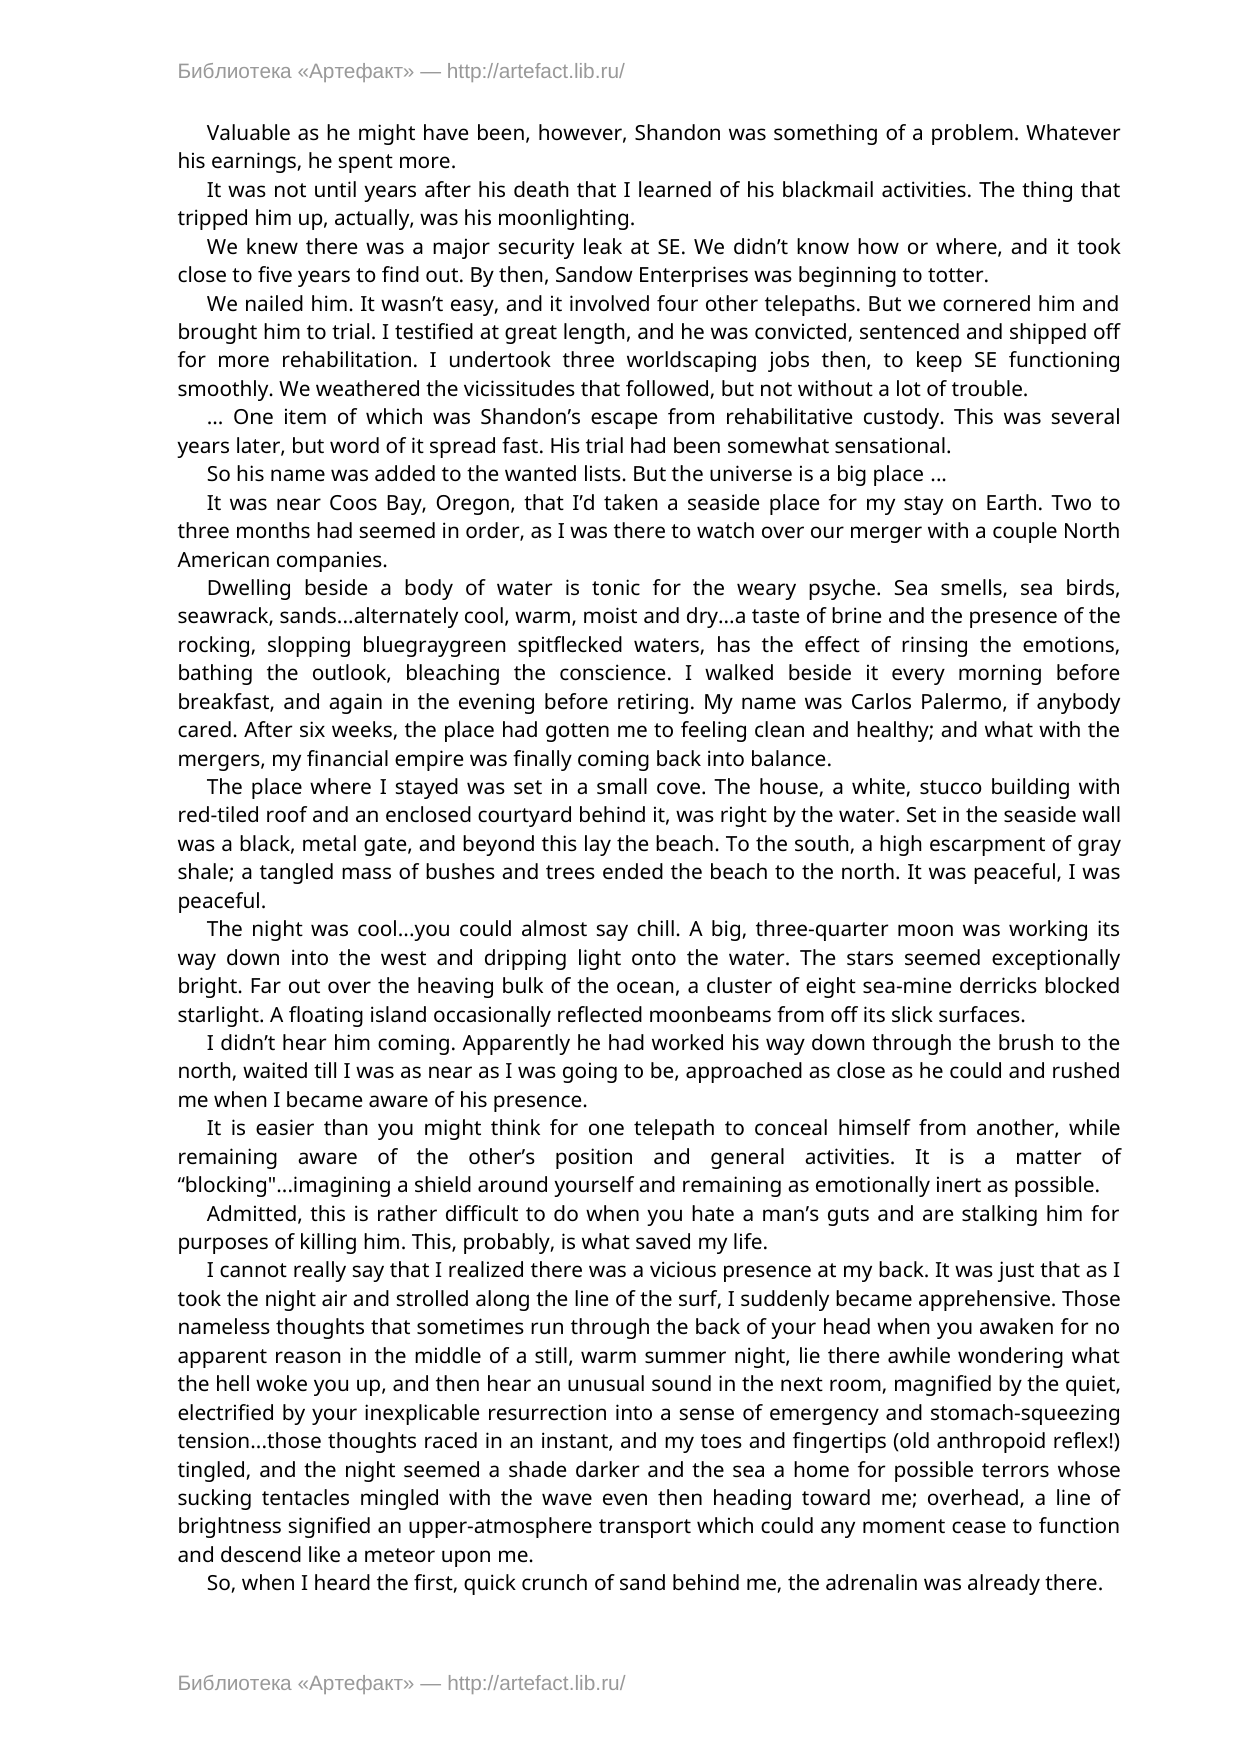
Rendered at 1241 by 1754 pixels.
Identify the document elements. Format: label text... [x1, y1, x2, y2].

text Valuable as he might have been, however, Shandon was something of a problem. Whatever his earnings, he spent more. [177, 118, 1122, 175]
text The night was cool...you could almost say chill. A big, three-quarter moon was working its way down into the west and dripping light onto the water. The stars seemed exceptionally bright. Far out over the heaving bulk of the ocean, a cluster of eight sea-mine derricks blocked starlight. A floating island occasionally reflected moonbeams from off its slick surfaces. [177, 914, 1122, 1028]
text So his name was added to the wanted lists. But the universe is a big place ... [177, 459, 1122, 488]
text I didn’t hear him coming. Apparently he had worked his way down through the brush to the north, waited till I was as near as I was going to be, approached as close as he could and rushed me when I became aware of his presence. [177, 1028, 1122, 1113]
text Dwelling beside a body of water is tonic for the weary psyche. Sea smells, sea birds, seawrack, sands...alternately cool, warm, moist and dry...a taste of brine and the presence of the rocking, slopping bluegraygreen spitflecked waters, has the effect of rinsing the emotions, bathing the outlook, bleaching the conscience. I walked beside it every morning before breakfast, and again in the evening before retiring. My name was Carlos Palermo, if anybody cared. After six weeks, the place had gotten me to feeling clean and healthy; and what with the mergers, my financial empire was finally coming back into balance. [177, 573, 1122, 772]
text We knew there was a major security leak at SE. We didn’t know how or where, and it took close to five years to find out. By then, Sandow Enterprises was beginning to totter. [177, 232, 1122, 289]
text ... One item of which was Shandon’s escape from rehabilitative custody. This was several years later, but word of it spread fast. His trial had been somewhat sensational. [177, 402, 1122, 459]
text It was near Coos Bay, Oregon, that I’d taken a seaside place for my stay on Earth. Two to three months had seemed in order, as I was there to watch over our merger with a couple North American companies. [177, 488, 1122, 573]
text So, when I heard the first, quick crunch of sand behind me, the adrenalin was already there. [177, 1568, 1122, 1597]
text Admitted, this is rather difficult to do when you hate a man’s guts and are stalking him for purposes of killing him. This, probably, is what saved my life. [177, 1199, 1122, 1256]
text The place where I stayed was set in a small cove. The house, a white, stucco building with red-tiled roof and an enclosed courtyard behind it, was right by the water. Set in the seaside wall was a black, metal gate, and beyond this lay the beach. To the south, a high escarpment of gray shale; a tangled mass of bushes and trees ended the beach to the north. It was peaceful, I was peaceful. [177, 772, 1122, 914]
text It was not until years after his death that I learned of his blackmail activities. The thing that tripped him up, actually, was his moonlighting. [177, 175, 1122, 232]
text It is easier than you might think for one telepath to conceal himself from another, while remaining aware of the other’s position and general activities. It is a matter of “blocking"...imagining a shield around yourself and remaining as emotionally inert as possible. [177, 1113, 1122, 1199]
text I cannot really say that I realized there was a vicious presence at my back. It was just that as I took the night air and strolled along the line of the surf, I suddenly became apprehensive. Those nameless thoughts that sometimes run through the back of your head when you awaken for no apparent reason in the middle of a still, warm summer night, lie there awhile wondering what the hell woke you up, and then hear an unusual sound in the next room, magnified by the quiet, electrified by your inexplicable resurrection into a sense of emergency and stomach-squeezing tension...those thoughts raced in an instant, and my toes and fingertips (old anthropoid reflex!) tingled, and the night seemed a shade darker and the sea a home for possible terrors whose sucking tentacles mingled with the wave even then heading toward me; overhead, a line of brightness signified an upper-atmosphere transport which could any moment cease to function and descend like a meteor upon me. [177, 1256, 1122, 1568]
text We nailed him. It wasn’t easy, and it involved four other telepaths. But we cornered him and brought him to trial. I testified at great length, and he was convicted, sentenced and shipped off for more rehabilitation. I undertook three worldscaping jobs then, to keep SE functioning smoothly. We weathered the vicissitudes that followed, but not without a lot of trouble. [177, 289, 1122, 402]
